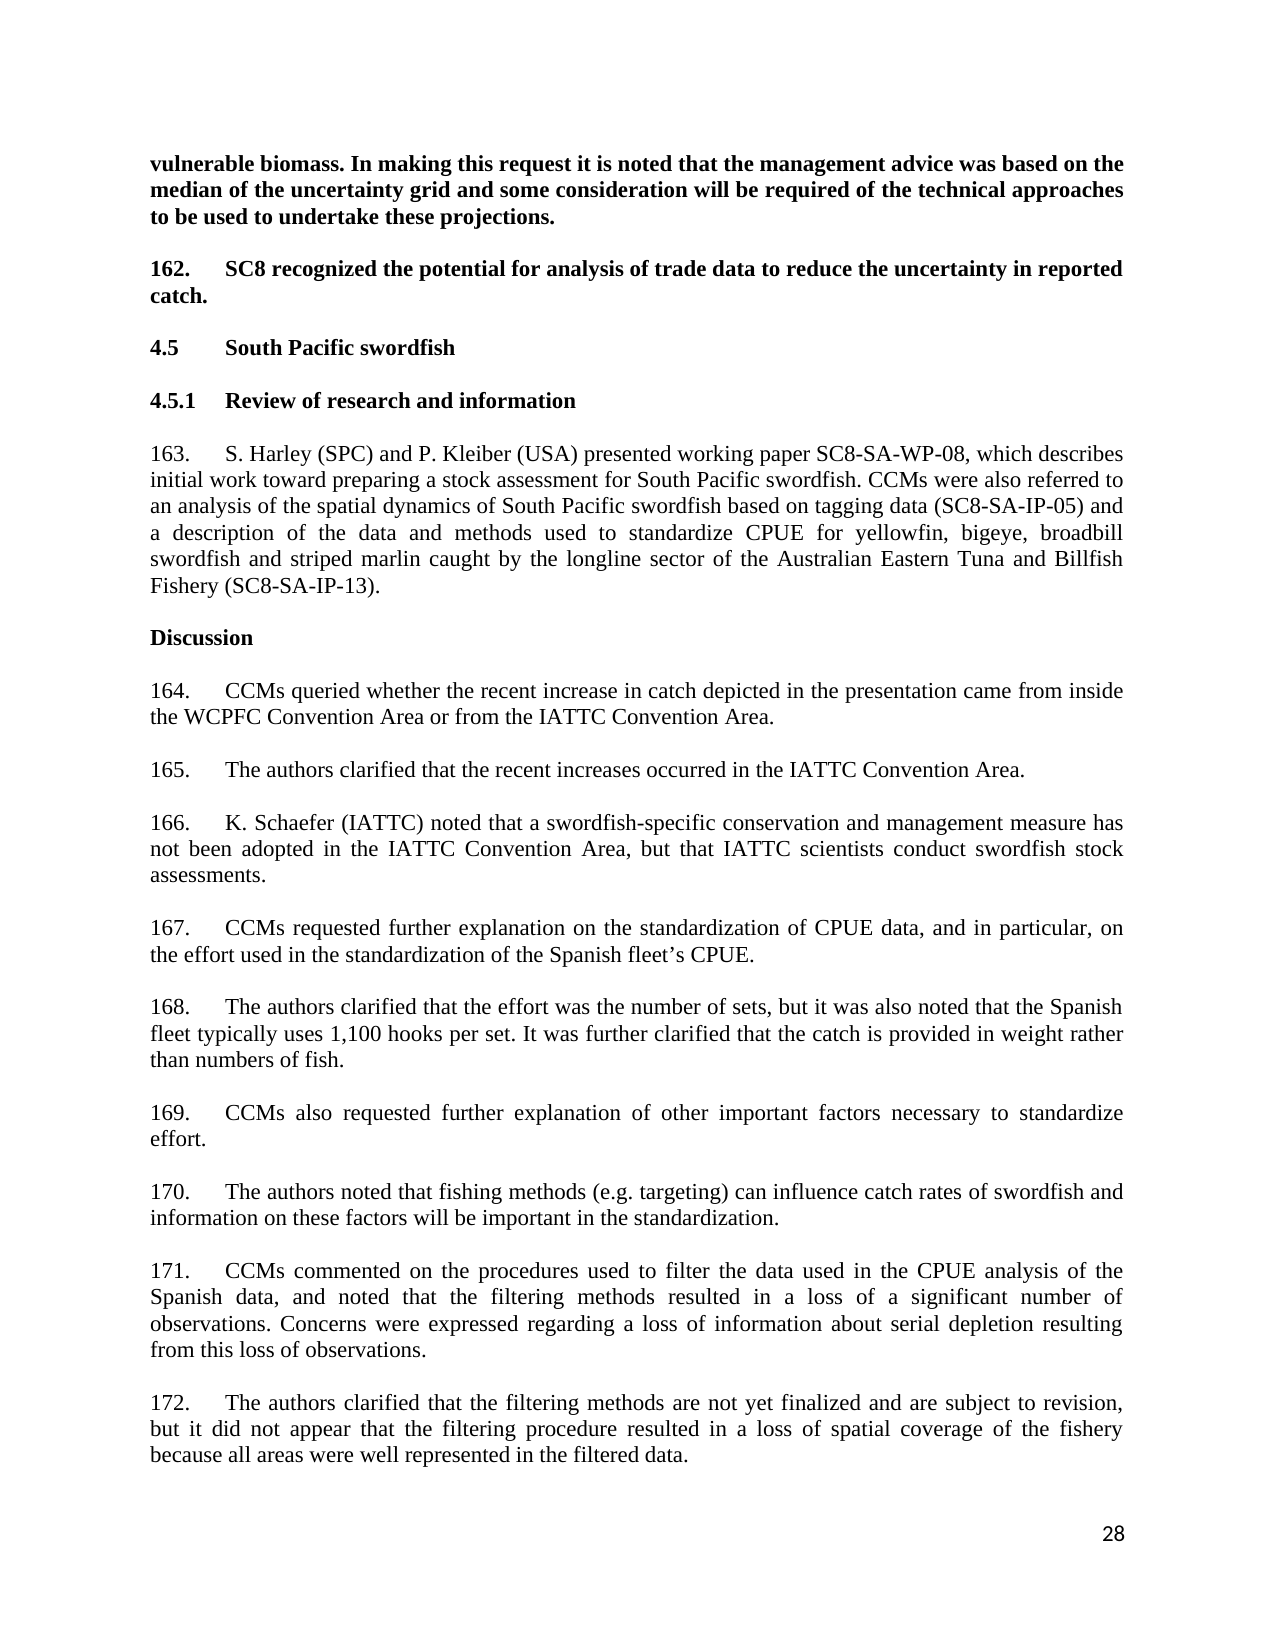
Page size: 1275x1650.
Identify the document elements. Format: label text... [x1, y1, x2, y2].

list The authors clarified that the recent increases occurred in the IATTC Convention Area. [150, 756, 1125, 782]
text 4.5.1 Review of research and information [150, 387, 1125, 413]
list CCMs also requested further explanation of other important factors necessary to standardize effort. [150, 1099, 1125, 1151]
list SC8 recognized the potential for analysis of trade data to reduce the uncertainty in reported catch. [150, 255, 1125, 308]
text 4.5 South Pacific swordfish [150, 334, 1125, 361]
list The authors clarified that the filtering methods are not yet finalized and are subject to revision, but it did not appear that the filtering procedure resulted in a loss of spatial coverage of the fishery because all areas were well represented in the filtered data. [150, 1389, 1125, 1468]
text Discussion [150, 624, 1125, 651]
list CCMs commented on the procedures used to filter the data used in the CPUE analysis of the Spanish data, and noted that the filtering methods resulted in a loss of a significant number of observations. Concerns were expressed regarding a loss of information about serial depletion resulting from this loss of observations. [150, 1257, 1125, 1362]
list CCMs queried whether the recent increase in catch depicted in the presentation came from inside the WCPFC Convention Area or from the IATTC Convention Area. [150, 677, 1125, 730]
list K. Schaefer (IATTC) noted that a swordfish-specific conservation and management measure has not been adopted in the IATTC Convention Area, but that IATTC scientists conduct swordfish stock assessments. [150, 809, 1125, 888]
list CCMs requested further explanation on the standardization of CPUE data, and in particular, on the effort used in the standardization of the Spanish fleet’s CPUE. [150, 914, 1125, 967]
list The authors noted that fishing methods (e.g. targeting) can influence catch rates of swordfish and information on these factors will be important in the standardization. [150, 1178, 1125, 1231]
list The authors clarified that the effort was the number of sets, but it was also noted that the Spanish fleet typically uses 1,100 hooks per set. It was further clarified that the catch is provided in weight rather than numbers of fish. [150, 993, 1125, 1072]
list S. Harley (SPC) and P. Kleiber (USA) presented working paper SC8-SA-WP-08, which describes initial work toward preparing a stock assessment for South Pacific swordfish. CCMs were also referred to an analysis of the spatial dynamics of South Pacific swordfish based on tagging data (SC8-SA-IP-05) and a description of the data and methods used to standardize CPUE for yellowfin, bigeye, broadbill swordfish and striped marlin caught by the longline sector of the Australian Eastern Tuna and Billfish Fishery (SC8-SA-IP-13). [150, 440, 1125, 598]
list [150, 150, 1125, 229]
